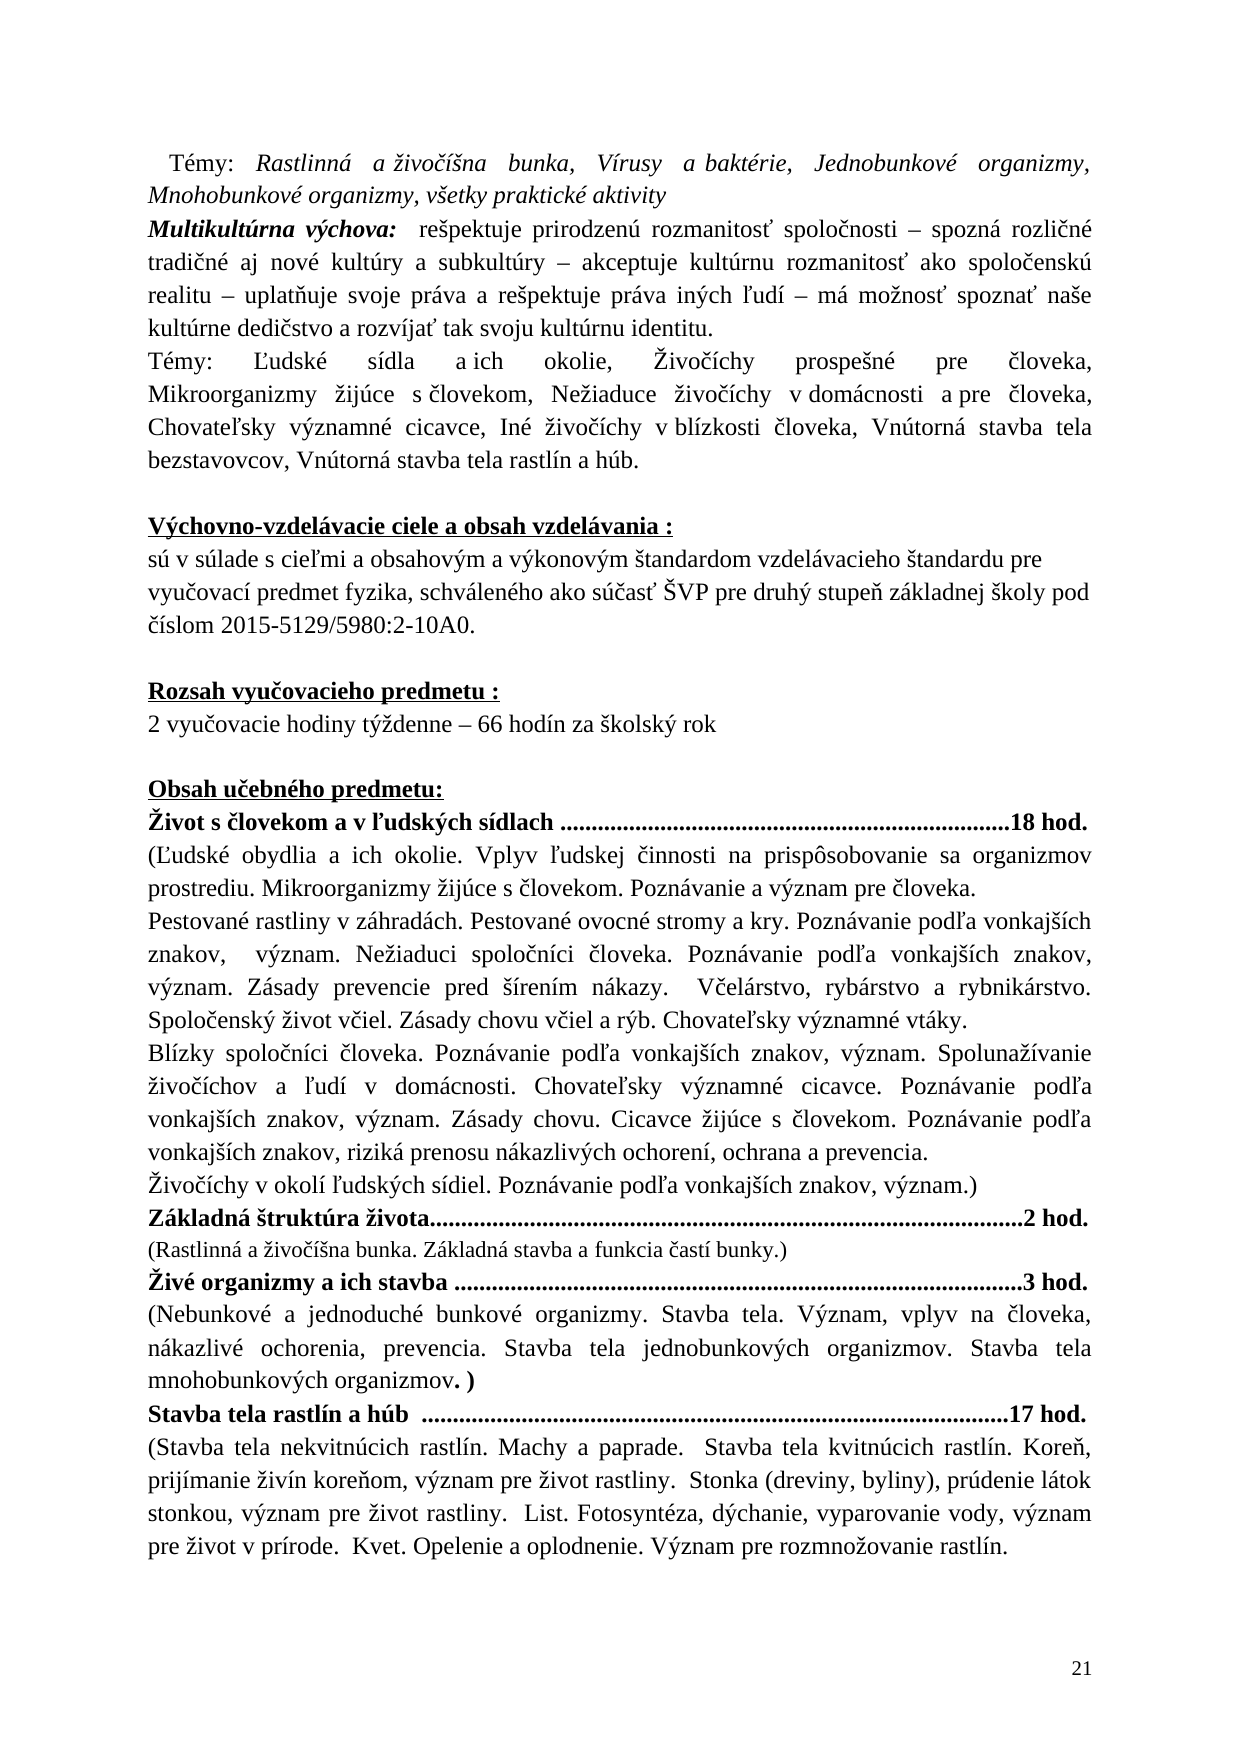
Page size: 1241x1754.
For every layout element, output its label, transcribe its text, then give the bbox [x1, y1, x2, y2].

text Pestované rastliny v záhradách. Pestované ovocné stromy a kry. Poznávanie podľa vonkajších znakov, význam. Nežiaduci spoločníci človeka. Poznávanie podľa vonkajších znakov, význam. Zásady prevencie pred šírením nákazy. Včelárstvo, rybárstvo a rybnikárstvo. Spoločenský život včiel. Zásady chovu včiel a rýb. Chovateľsky významné vtáky. [148, 906, 1093, 1033]
text Obsah učebného predmetu: [148, 774, 1093, 802]
text Základná štruktúra života...............................................................................................2 hod. [148, 1203, 1093, 1232]
text Blízky spoločníci človeka. Poznávanie podľa vonkajších znakov, význam. Spolunažívanie živočíchov a ľudí v domácnosti. Chovateľsky významné cicavce. Poznávanie podľa vonkajších znakov, význam. Zásady chovu. Cicavce žijúce s človekom. Poznávanie podľa vonkajších znakov, riziká prenosu nákazlivých ochorení, ochrana a prevencia. [148, 1038, 1093, 1166]
text Živočíchy v okolí ľudských sídiel. Poznávanie podľa vonkajších znakov, význam.) [148, 1170, 1093, 1199]
text Témy: Ľudské sídla a ich okolie, Živočíchy prospešné pre človeka, Mikroorganizmy žijúce s človekom, Nežiaduce živočíchy v domácnosti a pre človeka, Chovateľsky významné cicavce, Iné živočíchy v blízkosti človeka, Vnútorná stavba tela bezstavovcov, Vnútorná stavba tela rastlín a húb. [148, 346, 1093, 473]
text (Ľudské obydlia a ich okolie. Vplyv ľudskej činnosti na prispôsobovanie sa organizmov prostrediu. Mikroorganizmy žijúce s človekom. Poznávanie a význam pre človeka. [148, 840, 1093, 901]
text Témy: Rastlinná a živočíšna bunka, Vírusy a baktérie, Jednobunkové organizmy, Mnohobunkové organizmy, všetky praktické aktivity [148, 148, 1093, 209]
text Živé organizmy a ich stavba ...........................................................................................3 hod. [148, 1267, 1093, 1295]
text Multikultúrna výchova: rešpektuje prirodzenú rozmanitosť spoločnosti – spozná rozličné tradičné aj nové kultúry a subkultúry – akceptuje kultúrnu rozmanitosť ako spoločenskú realitu – uplatňuje svoje práva a rešpektuje práva iných ľudí – má možnosť spoznať naše kultúrne dedičstvo a rozvíjať tak svoju kultúrnu identitu. [148, 214, 1093, 341]
text (Stavba tela nekvitnúcich rastlín. Machy a paprade. Stavba tela kvitnúcich rastlín. Koreň, prijímanie živín koreňom, význam pre život rastliny. Stonka (dreviny, byliny), prúdenie látok stonkou, význam pre život rastliny. List. Fotosyntéza, dýchanie, vyparovanie vody, význam pre život v prírode. Kvet. Opelenie a oplodnenie. Význam pre rozmnožovanie rastlín. [148, 1432, 1093, 1559]
text (Rastlinná a živočíšna bunka. Základná stavba a funkcia častí bunky.) [148, 1236, 1093, 1262]
text (Nebunkové a jednoduché bunkové organizmy. Stavba tela. Význam, vplyv na človeka, nákazlivé ochorenia, prevencia. Stavba tela jednobunkových organizmov. Stavba tela mnohobunkových organizmov. ) [148, 1299, 1093, 1394]
text Stavba tela rastlín a húb ..............................................................................................17 hod. [148, 1399, 1093, 1427]
text Rozsah vyučovacieho predmetu : [148, 676, 1093, 705]
text Výchovno-vzdelávacie ciele a obsah vzdelávania : [148, 511, 1093, 539]
text Život s človekom a v ľudských sídlach ........................................................................18 hod. [148, 807, 1093, 835]
text sú v súlade s cieľmi a obsahovým a výkonovým štandardom vzdelávacieho štandardu pre vyučovací predmet fyzika, schváleného ako súčasť ŠVP pre druhý stupeň základnej školy pod číslom 2015-5129/5980:2-10A0. [148, 544, 1093, 639]
text 2 vyučovacie hodiny týždenne – 66 hodín za školský rok [148, 709, 1093, 738]
